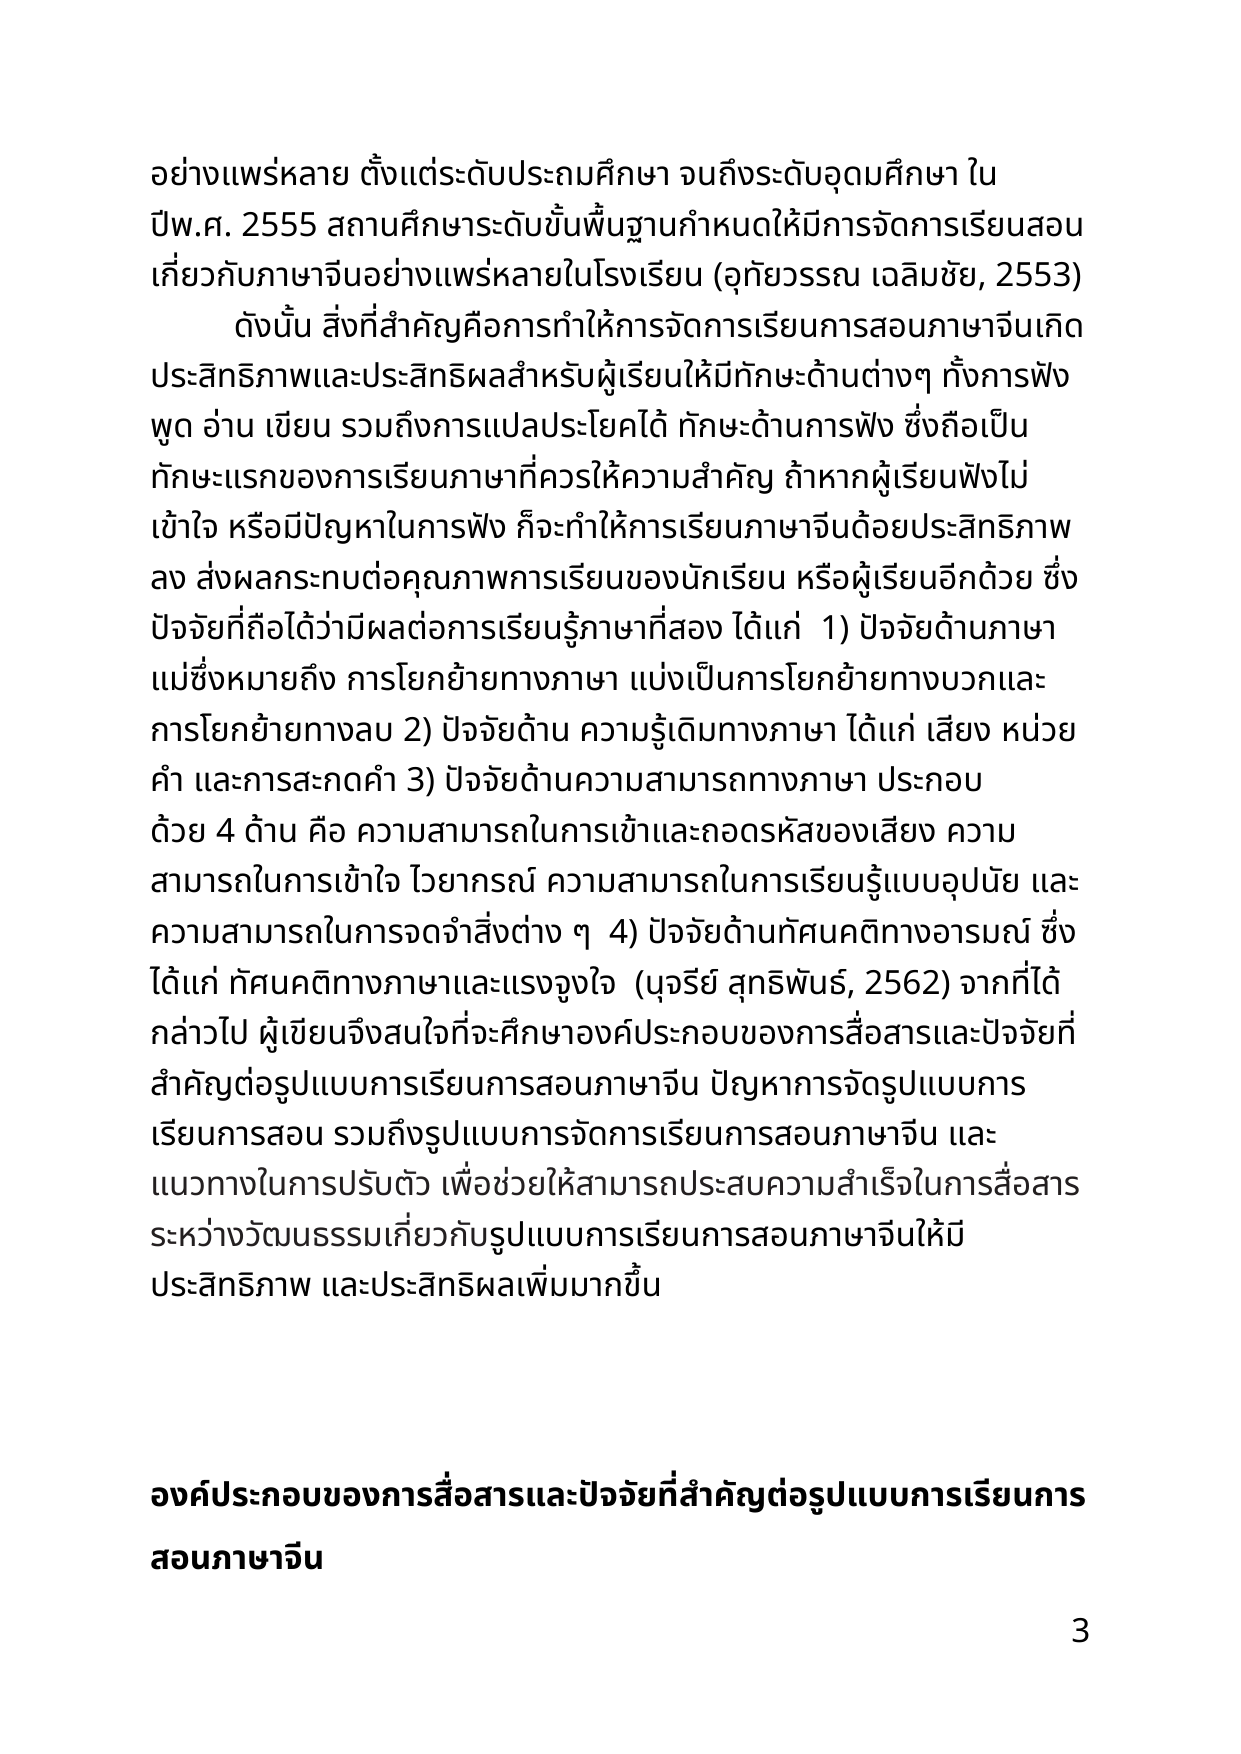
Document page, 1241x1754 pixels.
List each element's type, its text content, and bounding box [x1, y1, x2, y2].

text องค์ประกอบของการสื่อสารและปัจจัยที่สำคัญต่อรูปแบบการเรียนการสอนภาษาจีน [150, 1471, 1090, 1584]
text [150, 150, 1090, 302]
text ดังนั้น สิ่งที่สำคัญคือการทำให้การจัดการเรียนการสอนภาษาจีนเกิดประสิทธิภาพและประสิทธิผลสำหรับผู้เรียนให้มีทักษะด้านต่างๆ ทั้งการฟัง พูด อ่าน เขียน รวมถึงการแปลประโยคได้ ทักษะด้านการฟัง ซึ่งถือเป็นทักษะแรกของการเรียนภาษาที่ควรให้ความสำคัญ ถ้าหากผู้เรียนฟังไม่เข้าใจ หรือมีปัญหาในการฟัง ก็จะทำให้การเรียนภาษาจีนด้อยประสิทธิภาพลง ส่งผลกระทบต่อคุณภาพการเรียนของนักเรียน หรือผู้เรียนอีกด้วย ซึ่งปัจจัยที่ถือได้ว่ามีผลต่อการเรียนรู้ภาษาที่สอง ได้แก่ .1).ปัจจัยด้านภาษาแม่ซึ่งหมายถึง.การโยกย้ายทางภาษา.แบ่งเป็นการโยกย้ายทางบวกและการโยกย้ายทางลบ.2).ปัจจัยด้าน ความรู้เดิมทางภาษา.ได้แก่.เสียง.หน่วยคำ.และการสะกดคำ.3).ปัจจัยด้านความสามารถทางภาษา ประกอบด้วย.4.ด้าน.คือ.ความสามารถในการเข้าและถอดรหัสของเสียง.ความสามารถในการเข้าใจ ไวยากรณ์.ความสามารถในการเรียนรู้แบบอุปนัย.และความสามารถในการจดจำสิ่งต่าง ๆ .4).ปัจจัยด้านทัศนคติทางอารมณ์ ซึ่งได้แก่ ทัศนคติทางภาษาและแรงจูงใจ (นุจรีย์ สุทธิพันธ์, 2562) จากที่ได้กล่าวไป ผู้เขียนจึงสนใจที่จะศึกษาองค์ประกอบของการสื่อสารและปัจจัยที่สำคัญต่อรูปแบบการเรียนการสอนภาษาจีน ปัญหาการจัดรูปแบบการเรียนการสอน รวมถึงรูปแบบการจัดการเรียนการสอนภาษาจีน และแนวทางในการปรับตัว เพื่อช่วยให้สามารถประสบความสำเร็จในการสื่อสารระหว่างวัฒนธรรมเกี่ยวกับรูปแบบการเรียนการสอนภาษาจีนให้มีประสิทธิภาพ และประสิทธิผลเพิ่มมากขึ้น [150, 302, 1090, 1312]
